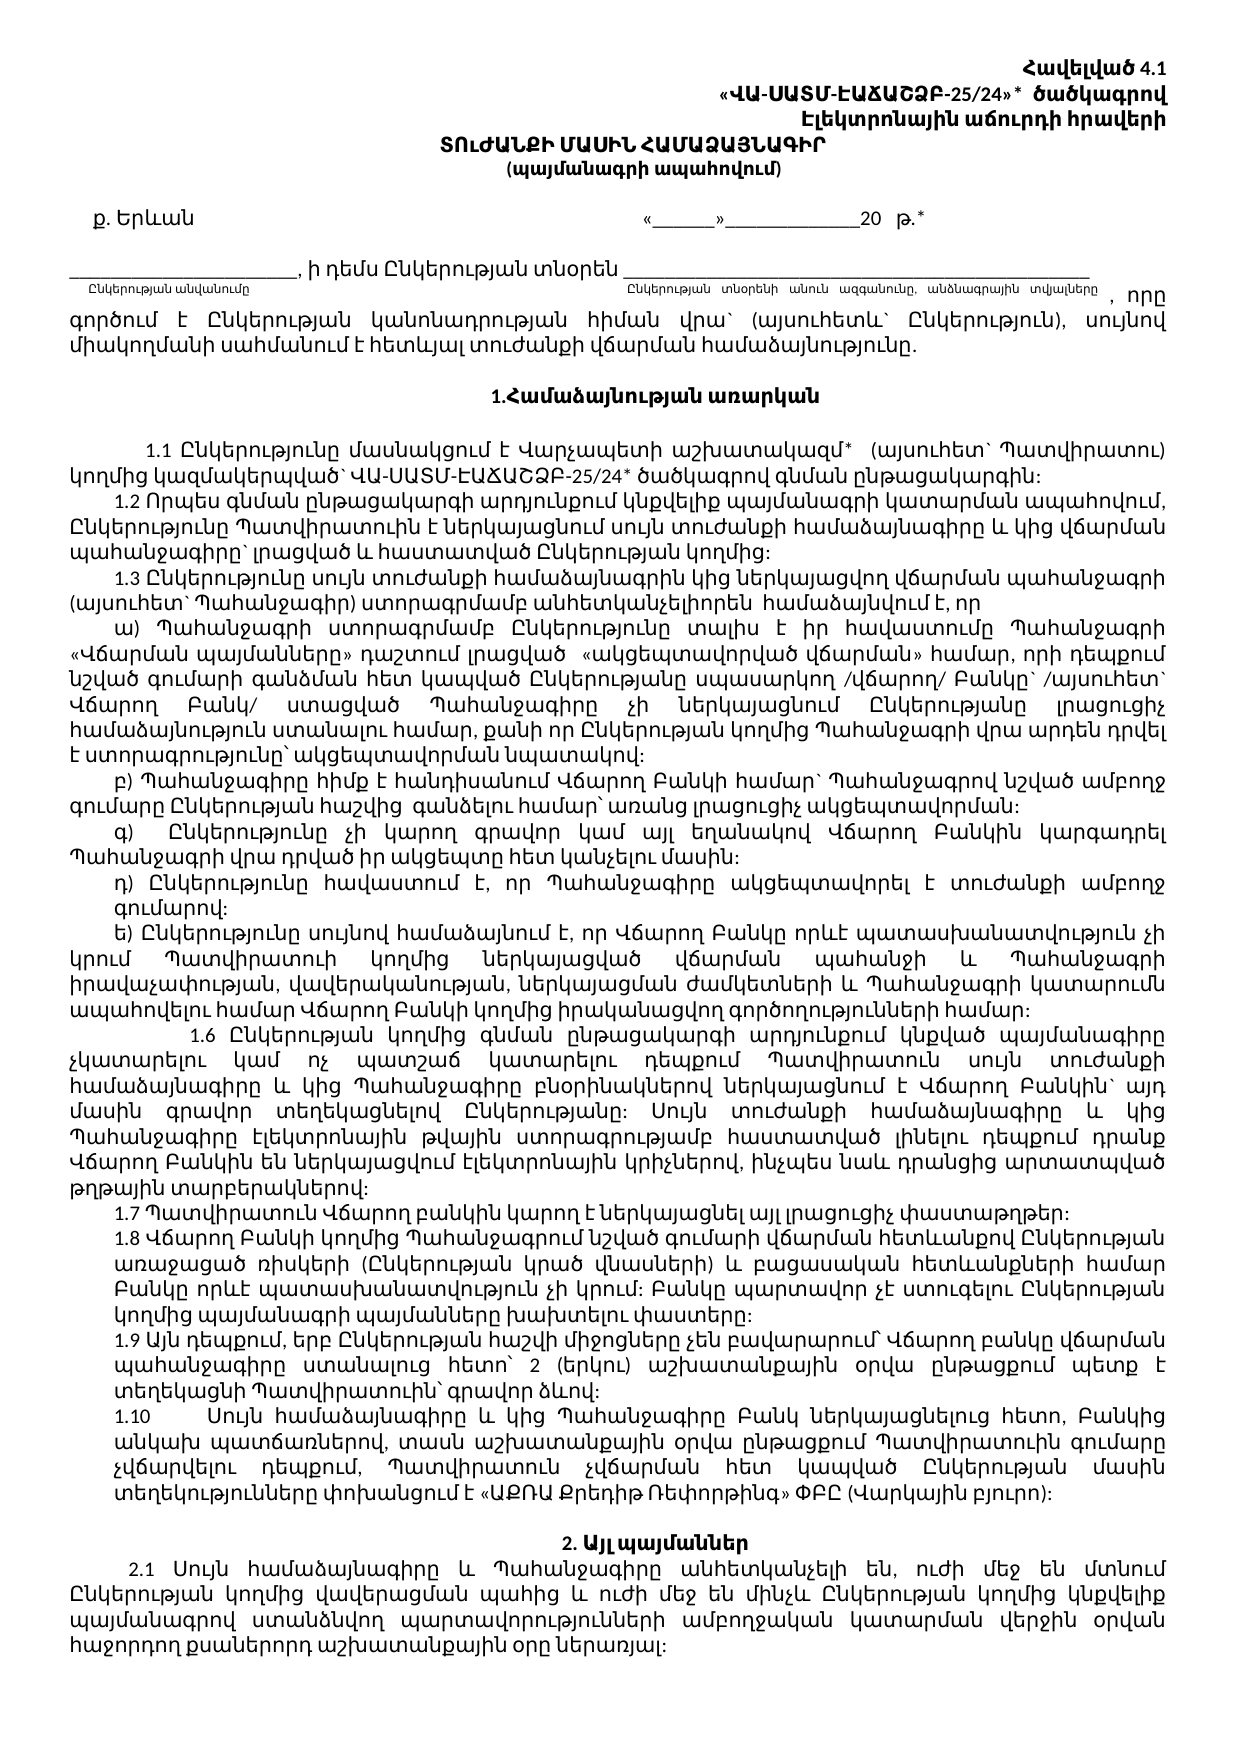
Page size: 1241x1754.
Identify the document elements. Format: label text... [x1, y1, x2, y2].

text 1.1 Ընկերությունը մասնակցում է Վարչապետի աշխատակազմ* (այսուհետ` Պատվիրատու) կողմից կազմակերպված` ՎԱ-ՍԱՏՄ-ԷԱՃԱՇՁԲ-25/24* ծածկագրով գնման ընթացակարգին: [69, 438, 1167, 488]
text 2.1 Սույն համաձայնագիրը և Պահանջագիրը անհետկանչելի են, ուժի մեջ են մտնում Ընկերության կողմից վավերացման պահից և ուժի մեջ են մինչև Ընկերության կողմից կնքվելիք պայմանագրով ստանձնվող պարտավորությունների ամբողջական կատարման վերջին օրվան հաջորդող քսաներորդ աշխատանքային օրը ներառյալ: [69, 1556, 1167, 1658]
text 1.Համաձայնության առարկան [144, 383, 1167, 409]
text «ՎԱ-ՍԱՏՄ-ԷԱՃԱՇՁԲ-25/24»* ծածկագրով [69, 81, 1167, 106]
text ՏՈւԺԱՆՔԻ ՄԱՍԻՆ ՀԱՄԱՁԱՅՆԱԳԻՐ [69, 132, 1167, 157]
text 1.6 Ընկերության կողմից գնման ընթացակարգի արդյունքում կնքված պայմանագիրը չկատարելու կամ ոչ պատշաճ կատարելու դեպքում Պատվիրատուն սույն տուժանքի համաձայնագիրը և կից Պահանջագիրը բնօրինակներով ներկայացնում է Վճարող Բանկին` այդ մասին գրավոր տեղեկացնելով Ընկերությանը: Սույն տուժանքի համաձայնագիրը և կից Պահանջագիրը էլեկտրոնային թվային ստորագրությամբ հաստատված լինելու դեպքում դրանք Վճարող Բանկին են ներկայացվում էլեկտրոնային կրիչներով, ինչպես նաև դրանցից արտատպված թղթային տարբերակներով: [69, 1022, 1167, 1200]
text ք. Երևան «______»_____________20 թ.* [69, 206, 1167, 231]
text ______________________, ի դեմս Ընկերության տնօրեն _____________________________________________ [69, 256, 1167, 282]
text Հավելված 4.1 [69, 56, 1167, 81]
text 1.9 Այն դեպքում, երբ Ընկերության հաշվի միջոցները չեն բավարարում՝ Վճարող բանկը վճարման պահանջագիրը ստանալուց հետո՝ 2 (երկու) աշխատանքային օրվա ընթացքում պետք է տեղեկացնի Պատվիրատուին՝ գրավոր ձևով: [113, 1327, 1167, 1403]
text ե) Ընկերությունը սույնով համաձայնում է, որ Վճարող Բանկը որևէ պատասխանատվություն չի կրում Պատվիրատուի կողմից ներկայացված վճարման պահանջի և Պահանջագրի իրավաչափության, վավերականության, ներկայացման ժամկետների և Պահանջագրի կատարումն ապահովելու համար Վճարող Բանկի կողմից իրականացվող գործողությունների համար: [69, 921, 1167, 1022]
text 1.7 Պատվիրատուն Վճարող բանկին կարող է ներկայացնել այլ լրացուցիչ փաստաթղթեր: [113, 1200, 1167, 1226]
text 2. Այլ պայմաններ [144, 1531, 1167, 1556]
text գ) Ընկերությունը չի կարող գրավոր կամ այլ եղանակով Վճարող Բանկին կարգադրել Պահանջագրի վրա դրված իր ակցեպտը հետ կանչելու մասին: [69, 819, 1167, 870]
text (պայմանագրի ապահովում) [69, 157, 1167, 180]
text ա) Պահանջագրի ստորագրմամբ Ընկերությունը տալիս է իր հավաստումը Պահանջագրի «Վճարման պայմանները» դաշտում լրացված «ակցեպտավորված վճարման» համար, որի դեպքում նշված գումարի գանձման հետ կապված Ընկերությանը սպասարկող /վճարող/ Բանկը` /այսուհետ` Վճարող Բանկ/ ստացված Պահանջագիրը չի ներկայացնում Ընկերությանը լրացուցիչ համաձայնություն ստանալու համար, քանի որ Ընկերության կողմից Պահանջագրի վրա արդեն դրվել է ստորագրությունը՝ ակցեպտավորման նպատակով: [69, 616, 1167, 768]
text Էլեկտրոնային աճուրդի հրավերի [69, 106, 1167, 132]
text դ) Ընկերությունը հավաստում է, որ Պահանջագիրը ակցեպտավորել է տուժանքի ամբողջ գումարով: [113, 870, 1167, 921]
text Ընկերության անվանումը Ընկերության տնօրենի անուն ազգանունը, անձնագրային տվյալները , որը գործում է Ընկերության կանոնադրության հիման վրա` (այսուհետև` Ընկերություն), սույնով միակողմանի սահմանում է հետևյալ տուժանքի վճարման համաձայնությունը. [69, 282, 1167, 358]
text 1.2 Որպես գնման ընթացակարգի արդյունքում կնքվելիք պայմանագրի կատարման ապահովում, Ընկերությունը Պատվիրատուին է ներկայացնում սույն տուժանքի համաձայնագիրը և կից վճարման պահանջագիրը` լրացված և հաստատված Ընկերության կողմից: [69, 488, 1167, 565]
text 1.3 Ընկերությունը սույն տուժանքի համաձայնագրին կից ներկայացվող վճարման պահանջագրի (այսուհետ` Պահանջագիր) ստորագրմամբ անհետկանչելիորեն համաձայնվում է, որ [69, 565, 1167, 616]
text բ) Պահանջագիրը հիմք է հանդիսանում Վճարող Բանկի համար` Պահանջագրով նշված ամբողջ գումարը Ընկերության հաշվից գանձելու համար՝ առանց լրացուցիչ ակցեպտավորման: [69, 768, 1167, 819]
text 1.8 Վճարող Բանկի կողմից Պահանջագրում նշված գումարի վճարման հետևանքով Ընկերության առաջացած ռիսկերի (Ընկերության կրած վնասների) և բացասական հետևանքների համար Բանկը որևէ պատասխանատվություն չի կրում: Բանկը պարտավոր չէ ստուգելու Ընկերության կողմից պայմանագրի պայմանները խախտելու փաստերը: [113, 1226, 1167, 1327]
text 1.10 Սույն համաձայնագիրը և կից Պահանջագիրը Բանկ ներկայացնելուց հետո, Բանկից անկախ պատճառներով, տասն աշխատանքային օրվա ընթացքում Պատվիրատուին գումարը չվճարվելու դեպքում, Պատվիրատուն չվճարման հետ կապված Ընկերության մասին տեղեկությունները փոխանցում է «ԱՔՌԱ Քրեդիթ Ռեփորթինգ» ՓԲԸ (Վարկային բյուրո): [113, 1403, 1167, 1505]
